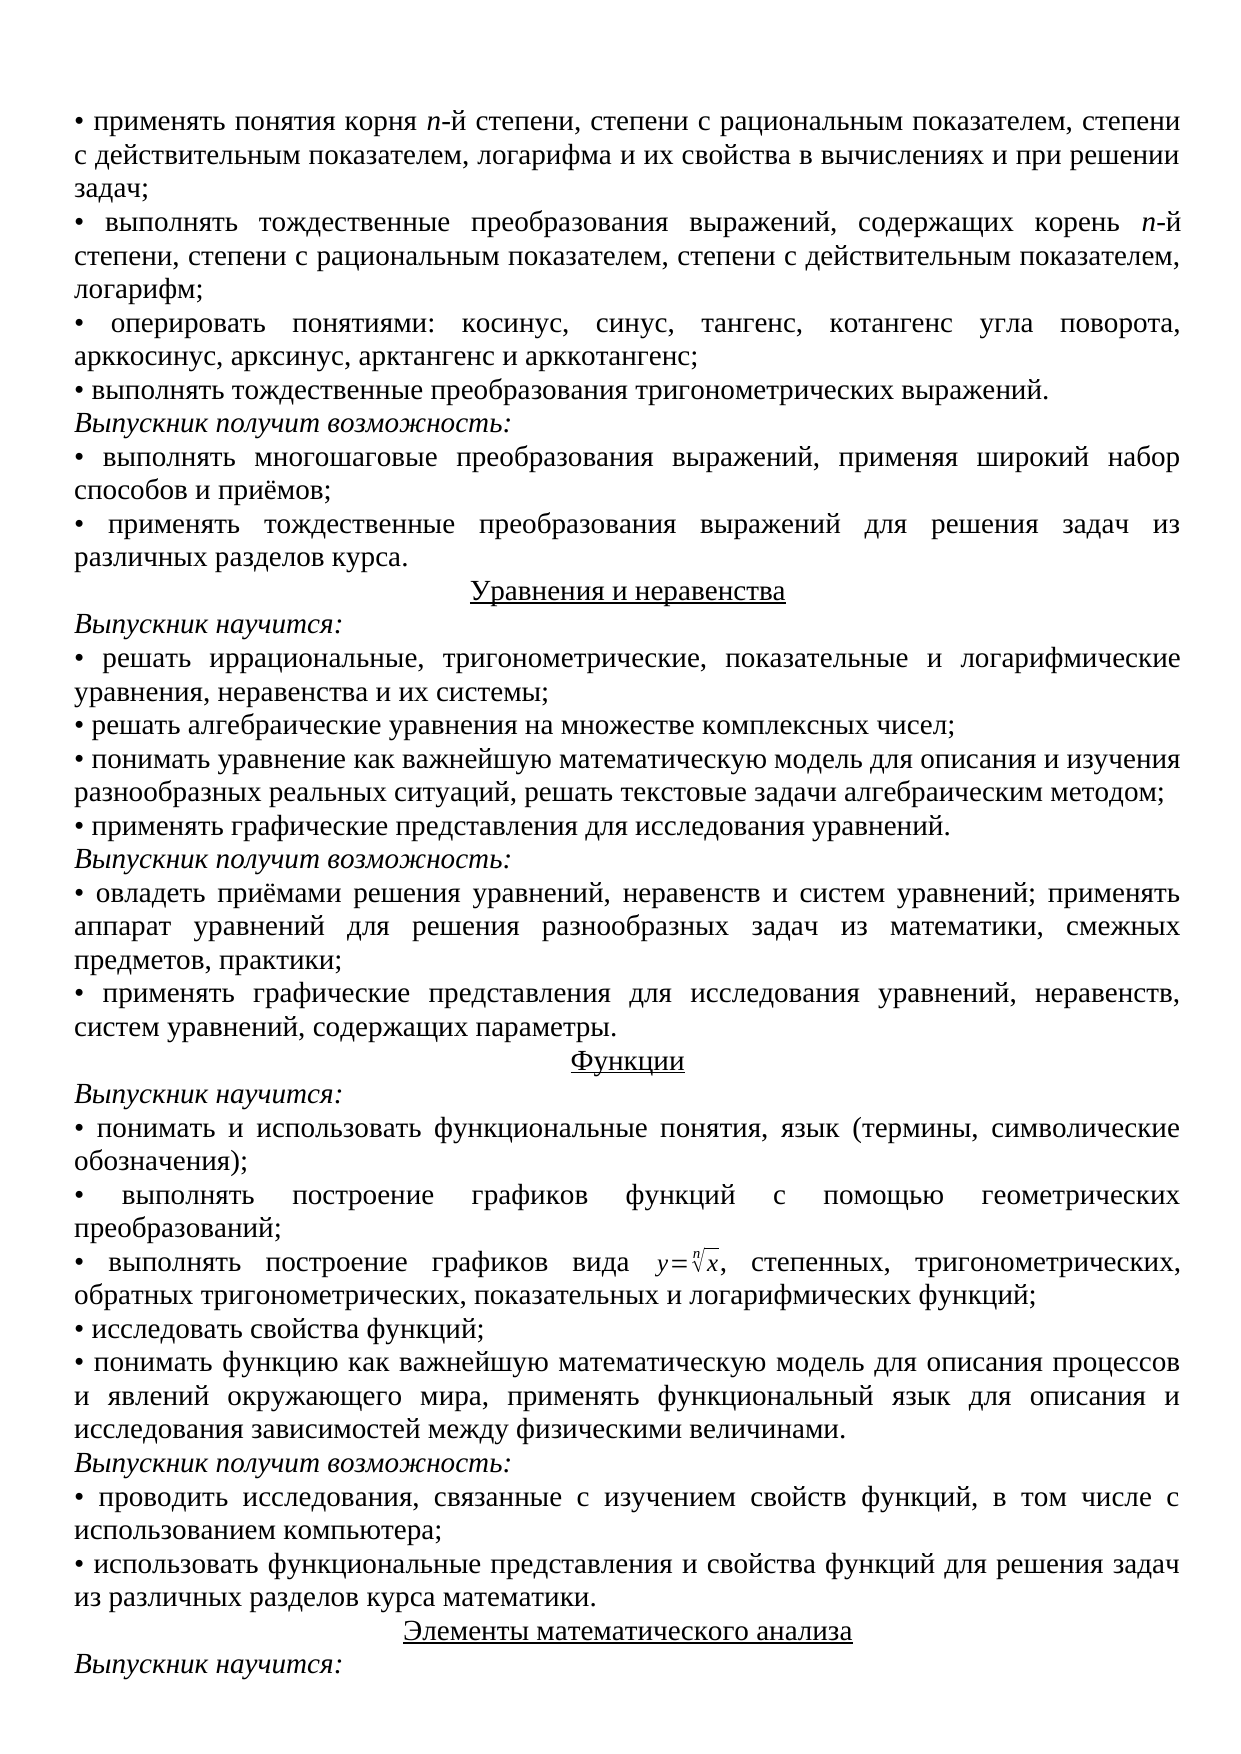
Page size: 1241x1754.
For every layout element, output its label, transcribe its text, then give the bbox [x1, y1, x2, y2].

text • выполнять тождественные преобразования выражений, содержащих корень n-й степени, степени с рациональным показателем, степени с действительным показателем, логарифм; [74, 204, 1181, 305]
text • применять тождественные преобразования выражений для решения задач из различных разделов курса. [74, 506, 1181, 573]
text • выполнять тождественные преобразования тригонометрических выражений. [74, 372, 1181, 405]
text Элементы математического анализа [74, 1613, 1181, 1646]
text • выполнять построение графиков функций с помощью геометрических преобразований; [74, 1177, 1181, 1244]
text • понимать уравнение как важнейшую математическую модель для описания и изучения разнообразных реальных ситуаций, решать текстовые задачи алгебраическим методом; [74, 741, 1181, 808]
text • применять понятия корня n-й степени, степени с рациональным показателем, степени с действительным показателем, логарифма и их свойства в вычислениях и при решении задач; [74, 103, 1181, 204]
text Выпускник научится: [74, 1076, 1181, 1110]
text Функции [74, 1043, 1181, 1076]
text • применять графические представления для исследования уравнений, неравенств, систем уравнений, содержащих параметры. [74, 976, 1181, 1043]
text Выпускник получит возможность: [74, 405, 1181, 439]
text • применять графические представления для исследования уравнений. [74, 808, 1181, 841]
text Выпускник научится: [74, 607, 1181, 640]
text Выпускник получит возможность: [74, 1445, 1181, 1479]
text • использовать функциональные представления и свойства функций для решения задач из различных разделов курса математики. [74, 1546, 1181, 1613]
text • понимать функцию как важнейшую математическую модель для описания процессов и явлений окружающего мира, применять функциональный язык для описания и исследования зависимостей между физическими величинами. [74, 1344, 1181, 1445]
text • проводить исследования, связанные с изучением свойств функций, в том числе с использованием компьютера; [74, 1479, 1181, 1546]
text • выполнять многошаговые преобразования выражений, применяя широкий набор способов и приёмов; [74, 439, 1181, 506]
text • понимать и использовать функциональные понятия, язык (термины, символические обозначения); [74, 1110, 1181, 1177]
text • выполнять построение графиков вида , степенных, тригонометрических, обратных тригонометрических, показательных и логарифмических функций; [74, 1244, 1181, 1311]
text • оперировать понятиями: косинус, синус, тангенс, котангенс угла поворота, арккосинус, арксинус, арктангенс и арккотангенс; [74, 305, 1181, 372]
text Выпускник получит возможность: [74, 841, 1181, 875]
text • исследовать свойства функций; [74, 1311, 1181, 1344]
text Выпускник научится: [74, 1646, 1181, 1680]
text • решать иррациональные, тригонометрические, показательные и логарифмические уравнения, неравенства и их системы; [74, 640, 1181, 707]
text Уравнения и неравенства [74, 573, 1181, 607]
text • овладеть приёмами решения уравнений, неравенств и систем уравнений; применять аппарат уравнений для решения разнообразных задач из математики, смежных предметов, практики; [74, 875, 1181, 976]
text • решать алгебраические уравнения на множестве комплексных чисел; [74, 707, 1181, 741]
